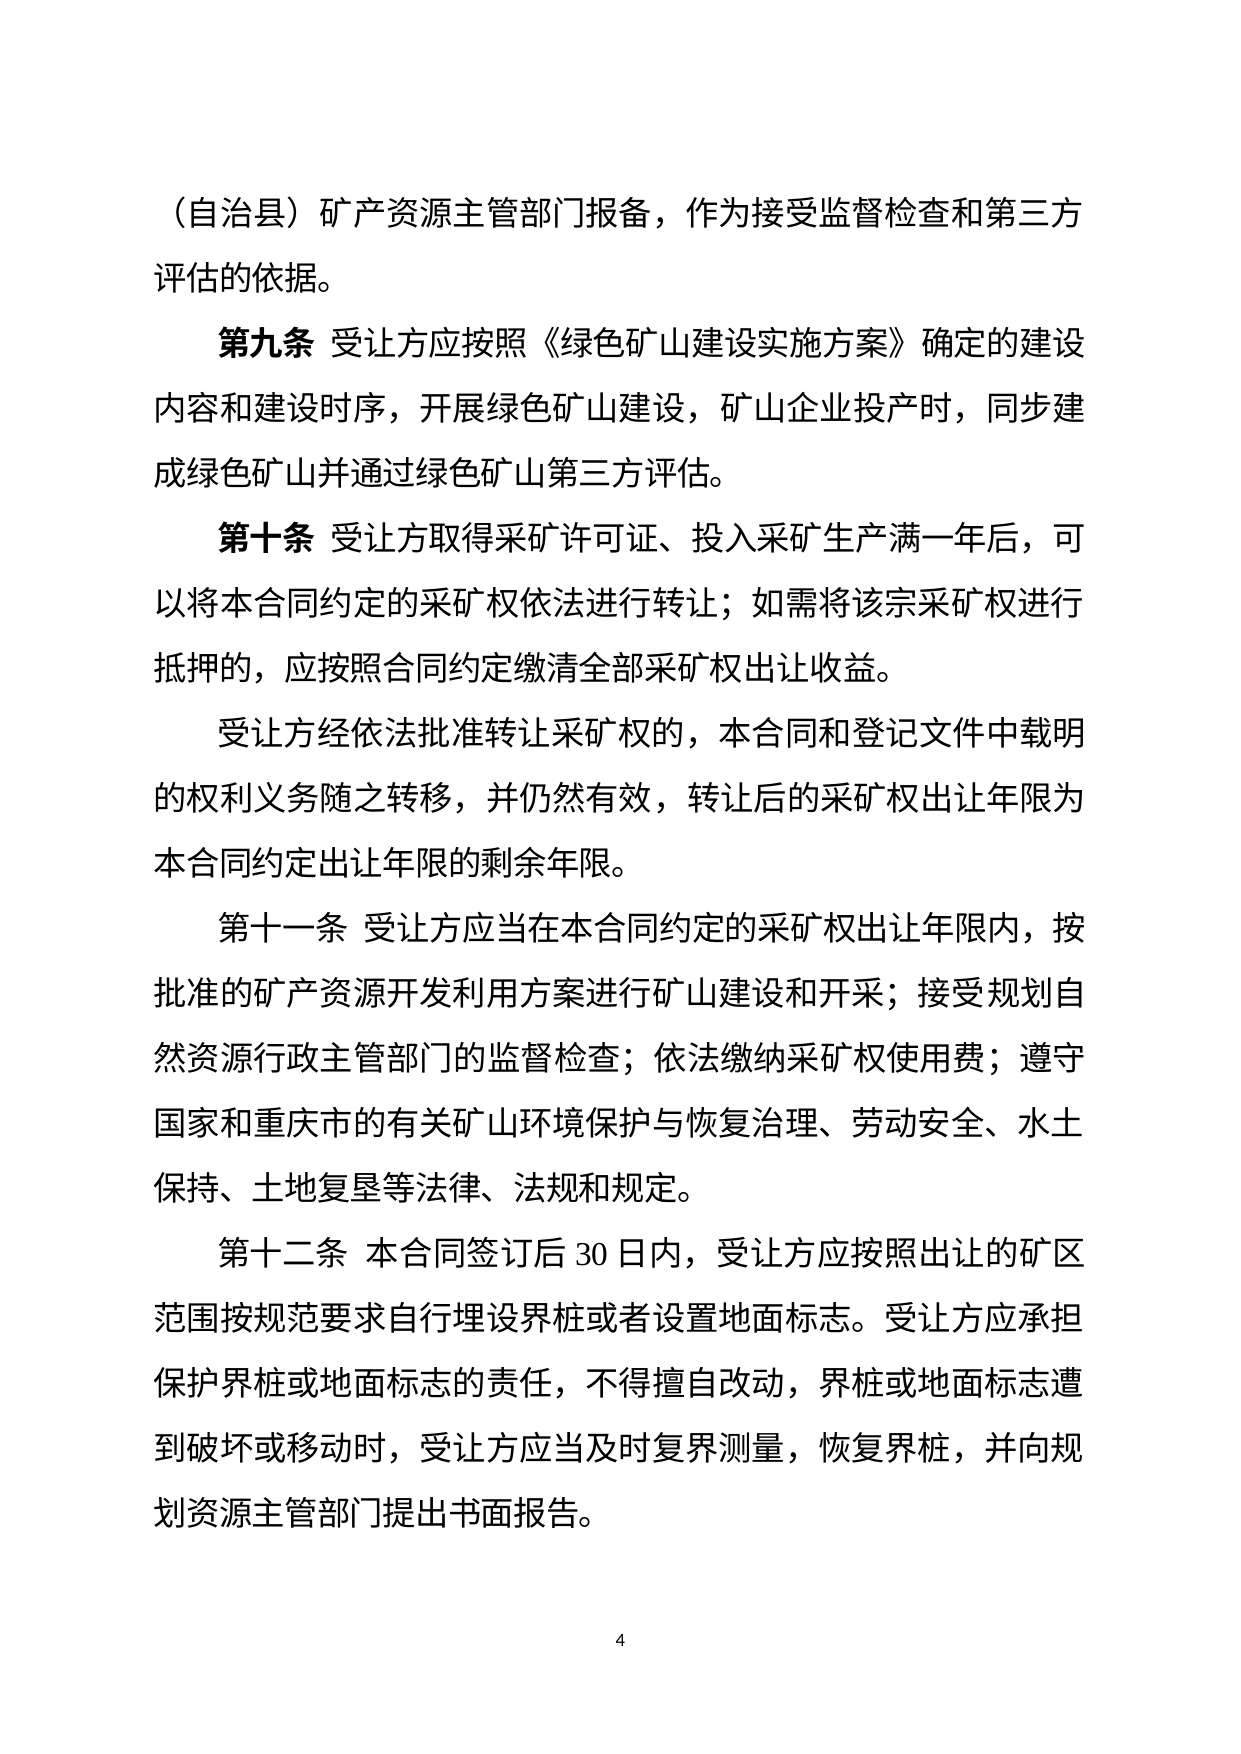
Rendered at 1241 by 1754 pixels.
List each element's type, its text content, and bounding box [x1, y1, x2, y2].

text 第十条 受让方取得采矿许可证、投入采矿生产满一年后，可以将本合同约定的采矿权依法进行转让；如需将该宗采矿权进行抵押的，应按照合同约定缴清全部采矿权出让收益。 [153, 503, 1087, 698]
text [153, 178, 1087, 308]
text 受让方经依法批准转让采矿权的，本合同和登记文件中载明的权利义务随之转移，并仍然有效，转让后的采矿权出让年限为本合同约定出让年限的剩余年限。 [153, 698, 1087, 893]
list 本合同签订后30日内，受让方应按照出让的矿区范围按规范要求自行埋设界桩或者设置地面标志。受让方应承担保护界桩或地面标志的责任，不得擅自改动，界桩或地面标志遭到破坏或移动时，受让方应当及时复界测量，恢复界桩，并向规划资源主管部门提出书面报告。 [153, 1218, 1087, 1543]
text 第九条 受让方应按照《绿色矿山建设实施方案》确定的建设内容和建设时序，开展绿色矿山建设，矿山企业投产时，同步建成绿色矿山并通过绿色矿山第三方评估。 [153, 308, 1087, 503]
list 受让方应当在本合同约定的采矿权出让年限内，按批准的矿产资源开发利用方案进行矿山建设和开采；接受规划自然资源行政主管部门的监督检查；依法缴纳采矿权使用费；遵守国家和重庆市的有关矿山环境保护与恢复治理、劳动安全、水土保持、土地复垦等法律、法规和规定。 [153, 893, 1087, 1218]
